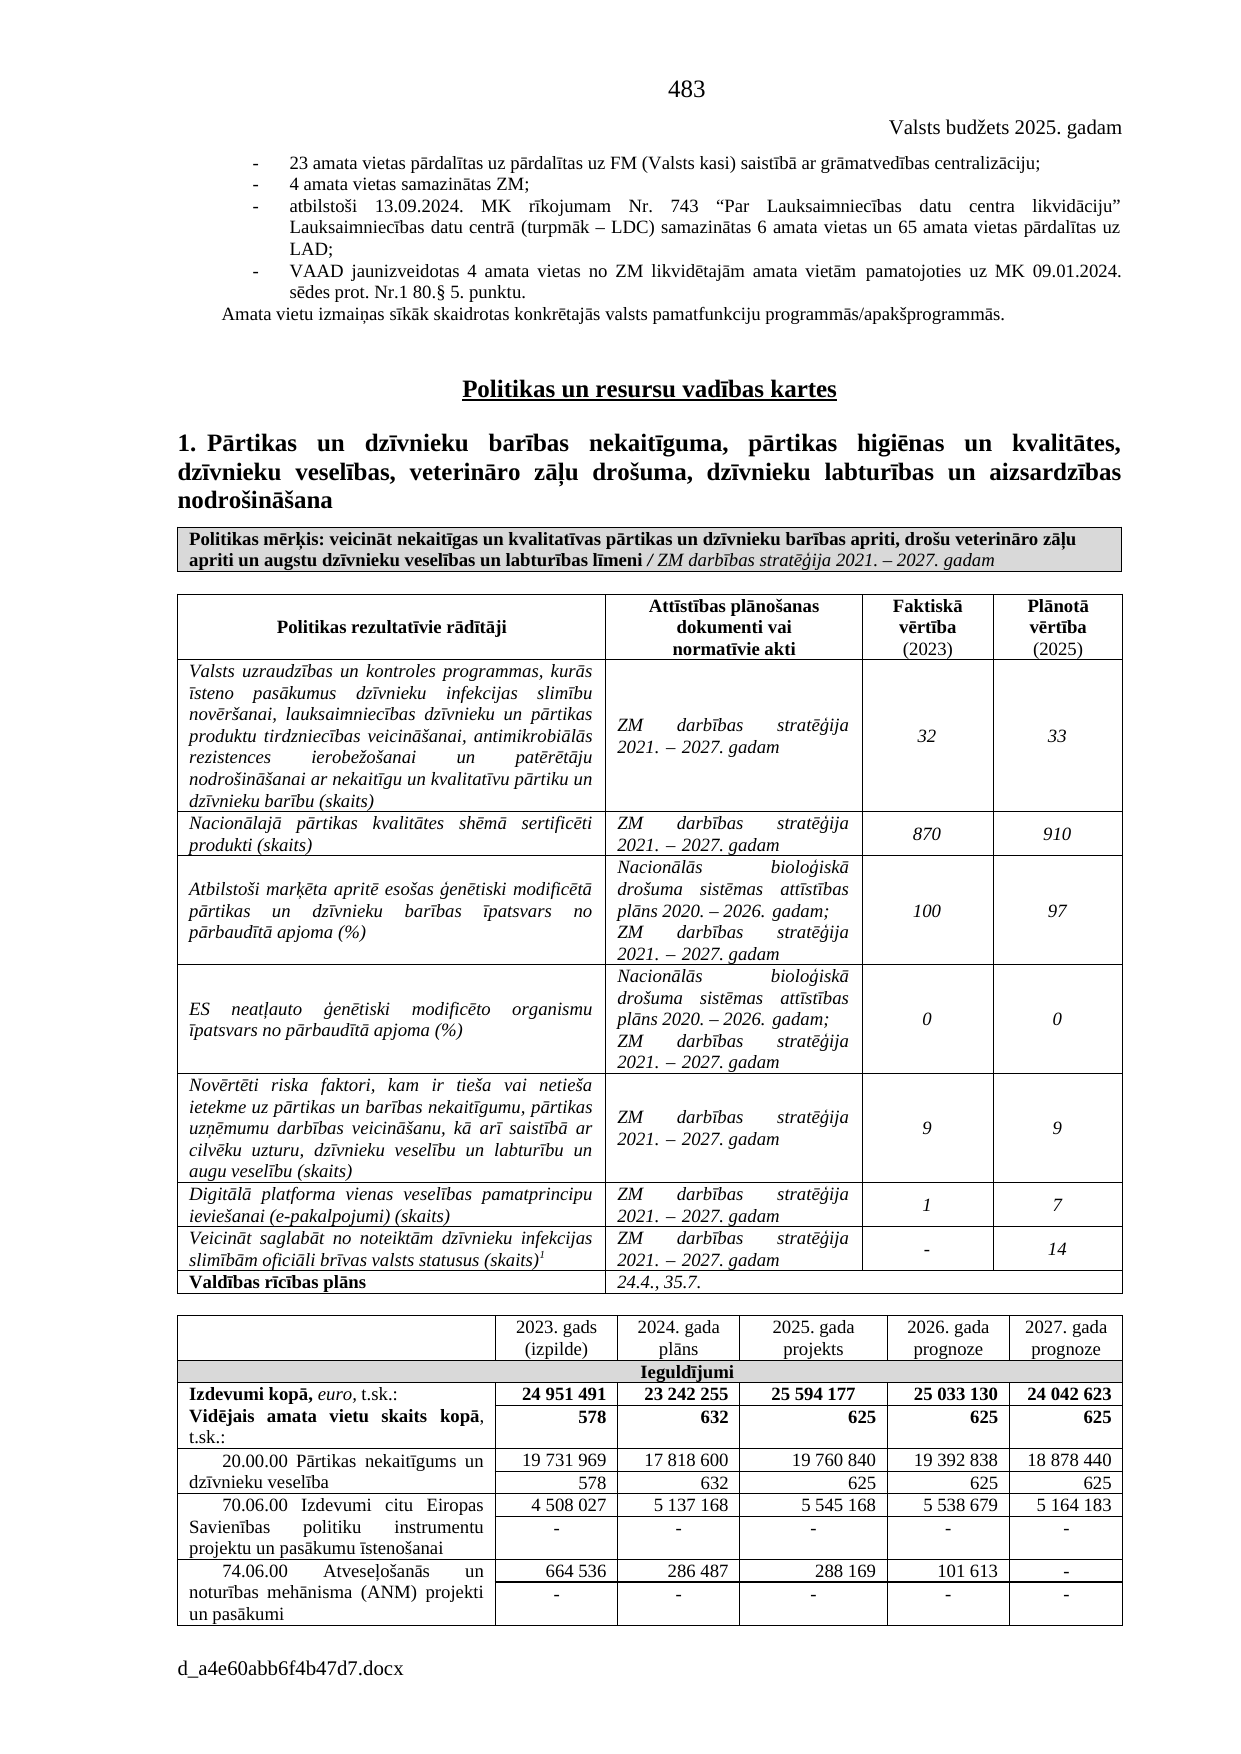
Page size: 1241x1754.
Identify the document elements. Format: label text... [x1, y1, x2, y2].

table_cell Nacionālās bioloģiskā drošuma sistēmas attīstības plāns 2020. – 2026. gadam; ZM darbības stratēģija 2021. – 2027. gadam [606, 965, 862, 1073]
table_cell - [740, 1517, 887, 1559]
table_cell 20.00.00 Pārtikas nekaitīgums un dzīvnieku veselība [178, 1449, 495, 1493]
table_cell ZM darbības stratēģija 2021. – 2027. gadam [606, 1227, 862, 1270]
table_cell Atbilstoši marķēta apritē esošas ģenētiski modificētā pārtikas un dzīvnieku barības īpatsvars no pārbaudītā apjoma (%) [178, 856, 605, 964]
table_cell 0 [863, 965, 993, 1073]
table_cell 5 137 168 [618, 1494, 739, 1516]
table_cell 288 169 [740, 1560, 887, 1581]
table_cell 23 242 255 [618, 1383, 739, 1405]
table_cell 578 [496, 1472, 617, 1493]
list atbilstoši 13.09.2024. MK rīkojumam Nr. 743 “Par Lauksaimniecības datu centra likvidāciju” Lauksaimniecības datu centrā (turpmāk – LDC) samazinātas 6 amata vietas un 65 amata vietas pārdalītas uz LAD; [252, 195, 1122, 259]
table_header 2025. gada projekts [740, 1316, 887, 1359]
table_header Faktiskā vērtība (2023) [863, 595, 993, 659]
table_cell - [618, 1517, 739, 1559]
table_cell 18 878 440 [1010, 1449, 1122, 1471]
table_cell 7 [994, 1183, 1122, 1226]
table_cell 625 [740, 1406, 887, 1448]
table_header 2023. gads (izpilde) [496, 1316, 617, 1359]
table_cell 632 [618, 1406, 739, 1448]
table_cell 5 538 679 [888, 1494, 1009, 1516]
table_header 2027. gada prognoze [1010, 1316, 1122, 1359]
table_cell 9 [863, 1074, 993, 1182]
table_cell 25 594 177 [740, 1383, 887, 1405]
table_cell Valdības rīcības plāns [178, 1271, 605, 1293]
table_cell - [863, 1227, 993, 1270]
table_cell 4 508 027 [496, 1494, 617, 1516]
text Amata vietu izmaiņas sīkāk skaidrotas konkrētajās valsts pamatfunkciju programmās/apakšprogrammās. [177, 303, 1122, 324]
table_cell 9 [994, 1074, 1122, 1182]
table_cell - [1010, 1583, 1122, 1624]
table_header [178, 1316, 495, 1359]
table_cell ZM darbības stratēģija 2021. – 2027. gadam [606, 812, 862, 855]
table_cell Valsts uzraudzības un kontroles programmas, kurās īsteno pasākumus dzīvnieku infekcijas slimību novēršanai, lauksaimniecības dzīvnieku un pārtikas produktu tirdzniecības veicināšanai, antimikrobiālās rezistences ierobežošanai un patērētāju nodrošināšanai ar nekaitīgu un kvalitatīvu pārtiku un dzīvnieku barību (skaits) [178, 660, 605, 811]
table_cell 70.06.00 Izdevumi citu Eiropas Savienības politiku instrumentu projektu un pasākumu īstenošanai [178, 1494, 495, 1559]
table_header Attīstības plānošanas dokumenti vai normatīvie akti [606, 595, 862, 659]
list 4 amata vietas samazinātas ZM; [252, 173, 1122, 195]
table_cell 578 [496, 1406, 617, 1448]
table_cell 25 033 130 [888, 1383, 1009, 1405]
table_header Politikas mērķis: veicināt nekaitīgas un kvalitatīvas pārtikas un dzīvnieku barības apriti, drošu veterināro zāļu apriti un augstu dzīvnieku veselības un labturības līmeni / ZM darbības stratēģija 2021. – 2027. gadam [178, 528, 1121, 571]
table_cell 101 613 [888, 1560, 1009, 1581]
list Pārtikas un dzīvnieku barības nekaitīguma, pārtikas higiēnas un kvalitātes, dzīvnieku veselības, veterināro zāļu drošuma, dzīvnieku labturības un aizsardzības nodrošināšana [177, 428, 1122, 514]
table_cell ES neatļauto ģenētiski modificēto organismu īpatsvars no pārbaudītā apjoma (%) [178, 965, 605, 1073]
table_cell 19 731 969 [496, 1449, 617, 1471]
table_cell 74.06.00 Atveseļošanās un noturības mehānisma (ANM) projekti un pasākumi [178, 1560, 495, 1624]
table_cell 5 545 168 [740, 1494, 887, 1516]
table_cell - [1010, 1560, 1122, 1581]
table_cell 625 [1010, 1472, 1122, 1493]
table_cell 24 951 491 [496, 1383, 617, 1405]
table_cell 24.4., 35.7. [606, 1271, 1122, 1293]
table_cell 870 [863, 812, 993, 855]
table_cell Nacionālajā pārtikas kvalitātes shēmā sertificēti produkti (skaits) [178, 812, 605, 855]
table_cell - [740, 1583, 887, 1624]
table_cell Nacionālās bioloģiskā drošuma sistēmas attīstības plāns 2020. – 2026. gadam; ZM darbības stratēģija 2021. – 2027. gadam [606, 856, 862, 964]
table_cell 100 [863, 856, 993, 964]
table_cell 14 [994, 1227, 1122, 1270]
table_cell 19 760 840 [740, 1449, 887, 1471]
table_header 2024. gada plāns [618, 1316, 739, 1359]
table_cell 632 [618, 1472, 739, 1493]
table_cell ZM darbības stratēģija 2021. – 2027. gadam [606, 660, 862, 811]
table_cell ZM darbības stratēģija 2021. – 2027. gadam [606, 1183, 862, 1226]
table_cell - [496, 1583, 617, 1624]
table_header Plānotā vērtība (2025) [994, 595, 1122, 659]
table_header 2026. gada prognoze [888, 1316, 1009, 1359]
table_cell 33 [994, 660, 1122, 811]
table_cell 625 [1010, 1406, 1122, 1448]
table_cell Izdevumi kopā, euro, t.sk.: Vidējais amata vietu skaits kopā, t.sk.: [178, 1383, 495, 1448]
table_cell Digitālā platforma vienas veselības pamatprincipu ieviešanai (e-pakalpojumi) (skaits) [178, 1183, 605, 1226]
table_cell Veicināt saglabāt no noteiktām dzīvnieku infekcijas slimībām oficiāli brīvas valsts statusus (skaits)1 [178, 1227, 605, 1270]
table_cell - [888, 1583, 1009, 1624]
table_cell 625 [740, 1472, 887, 1493]
table_cell - [888, 1517, 1009, 1559]
table_cell 5 164 183 [1010, 1494, 1122, 1516]
text Politikas un resursu vadības kartes [177, 374, 1122, 403]
list VAAD jaunizveidotas 4 amata vietas no ZM likvidētajām amata vietām pamatojoties uz MK 09.01.2024. sēdes prot. Nr.1 80.§ 5. punktu. [252, 259, 1122, 303]
table_cell - [618, 1583, 739, 1624]
table_cell ZM darbības stratēģija 2021. – 2027. gadam [606, 1074, 862, 1182]
table_header Politikas rezultatīvie rādītāji [178, 595, 605, 659]
table_cell 24 042 623 [1010, 1383, 1122, 1405]
table_cell Novērtēti riska faktori, kam ir tieša vai netieša ietekme uz pārtikas un barības nekaitīgumu, pārtikas uzņēmumu darbības veicināšanu, kā arī saistībā ar cilvēku uzturu, dzīvnieku veselību un labturību un augu veselību (skaits) [178, 1074, 605, 1182]
table_cell - [496, 1517, 617, 1559]
table_cell 97 [994, 856, 1122, 964]
list 23 amata vietas pārdalītas uz pārdalītas uz FM (Valsts kasi) saistībā ar grāmatvedības centralizāciju; [252, 152, 1122, 173]
table_cell 32 [863, 660, 993, 811]
table_cell 625 [888, 1472, 1009, 1493]
table_cell - [1010, 1517, 1122, 1559]
table_cell 625 [888, 1406, 1009, 1448]
table_cell Ieguldījumi [178, 1361, 1122, 1382]
table_cell 1 [863, 1183, 993, 1226]
table_cell 0 [994, 965, 1122, 1073]
table_cell 19 392 838 [888, 1449, 1009, 1471]
table_cell 910 [994, 812, 1122, 855]
table_cell 17 818 600 [618, 1449, 739, 1471]
table_cell 664 536 [496, 1560, 617, 1581]
table_cell 286 487 [618, 1560, 739, 1581]
